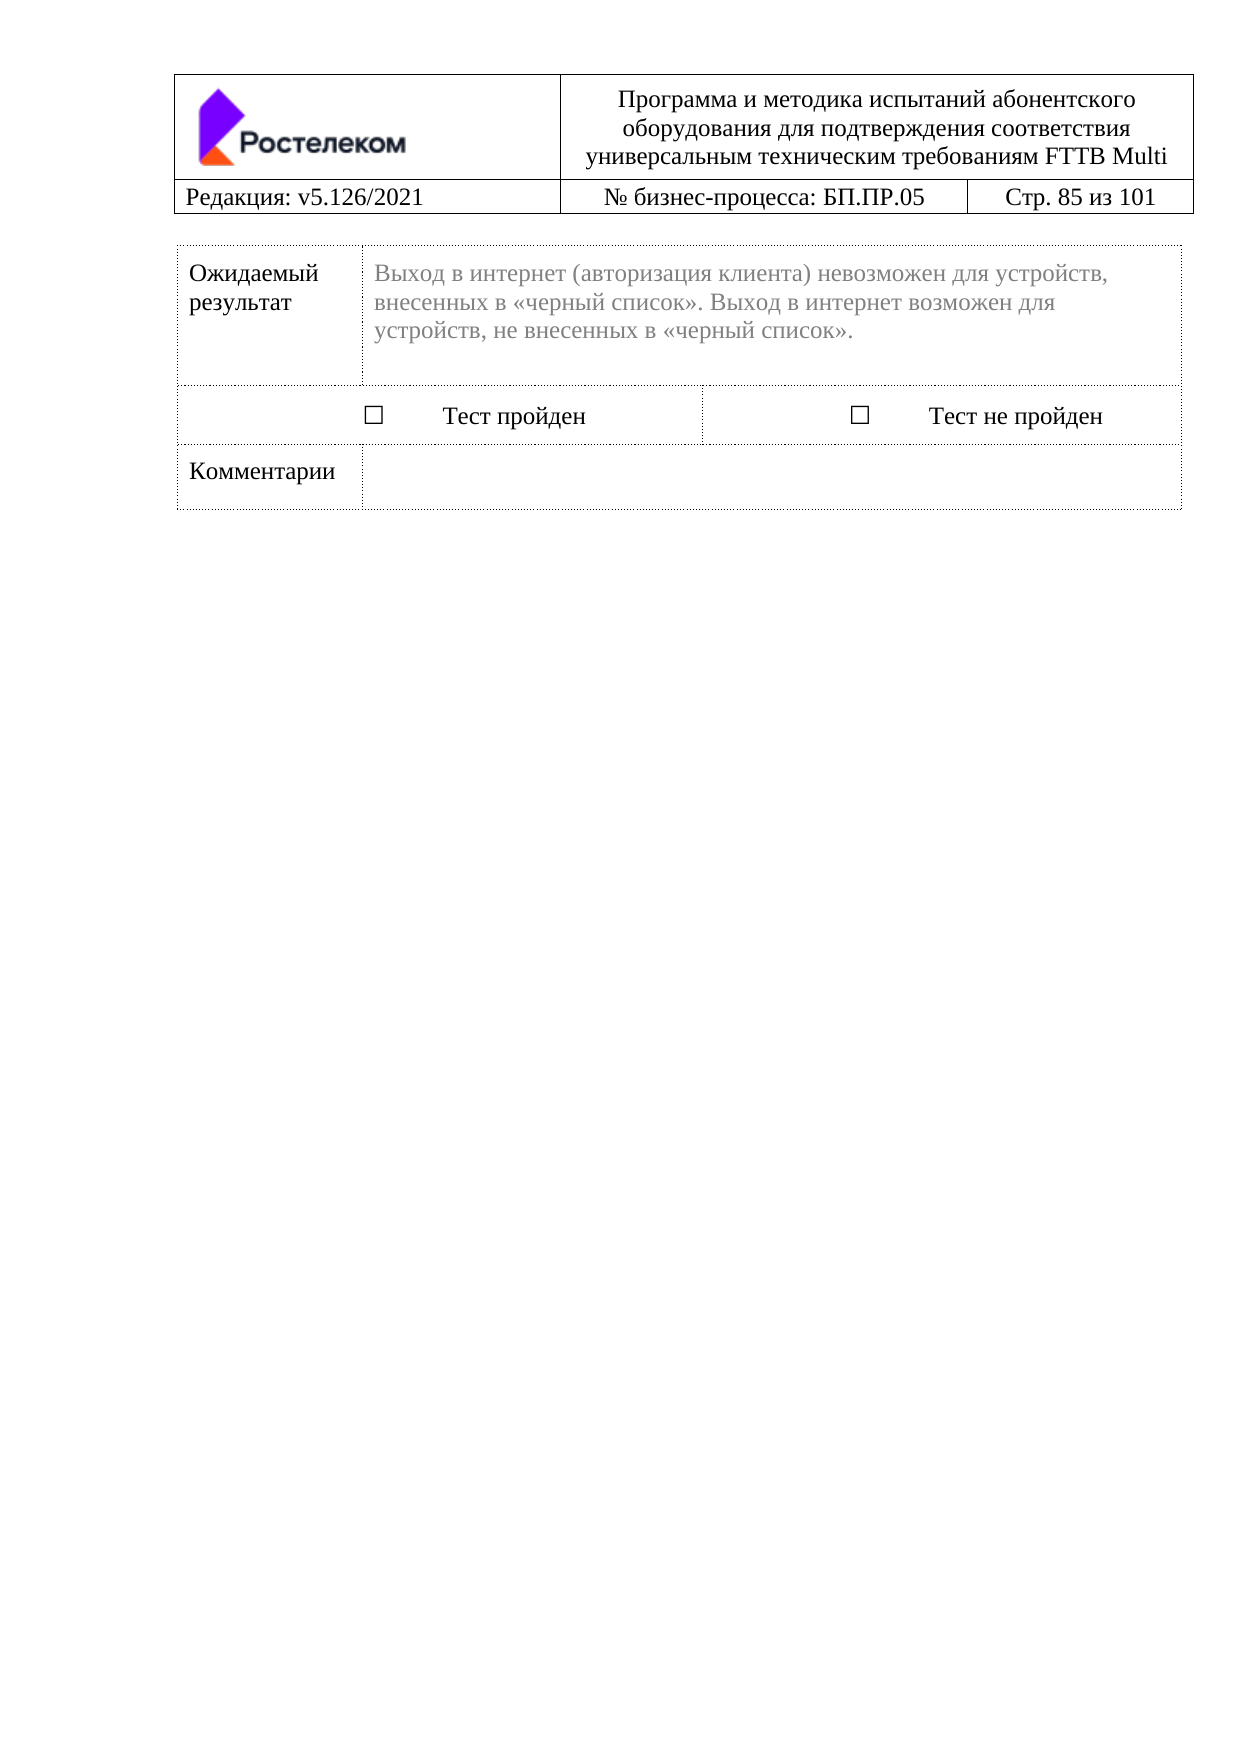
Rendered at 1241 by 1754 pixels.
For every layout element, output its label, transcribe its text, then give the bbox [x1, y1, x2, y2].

table_cell Тест не пройден [703, 385, 1182, 443]
picture [185, 75, 420, 180]
table_cell Ожидаемый результат [178, 245, 363, 385]
table_cell Комментарии [178, 444, 363, 509]
table_cell Tест пройден [178, 385, 703, 443]
table_cell [363, 444, 1182, 509]
table_cell Выход в интернет (авторизация клиента) невозможен для устройств, внесенных в «черный список». Выход в интернет возможен для устройств, не внесенных в «черный список». [363, 245, 1182, 385]
